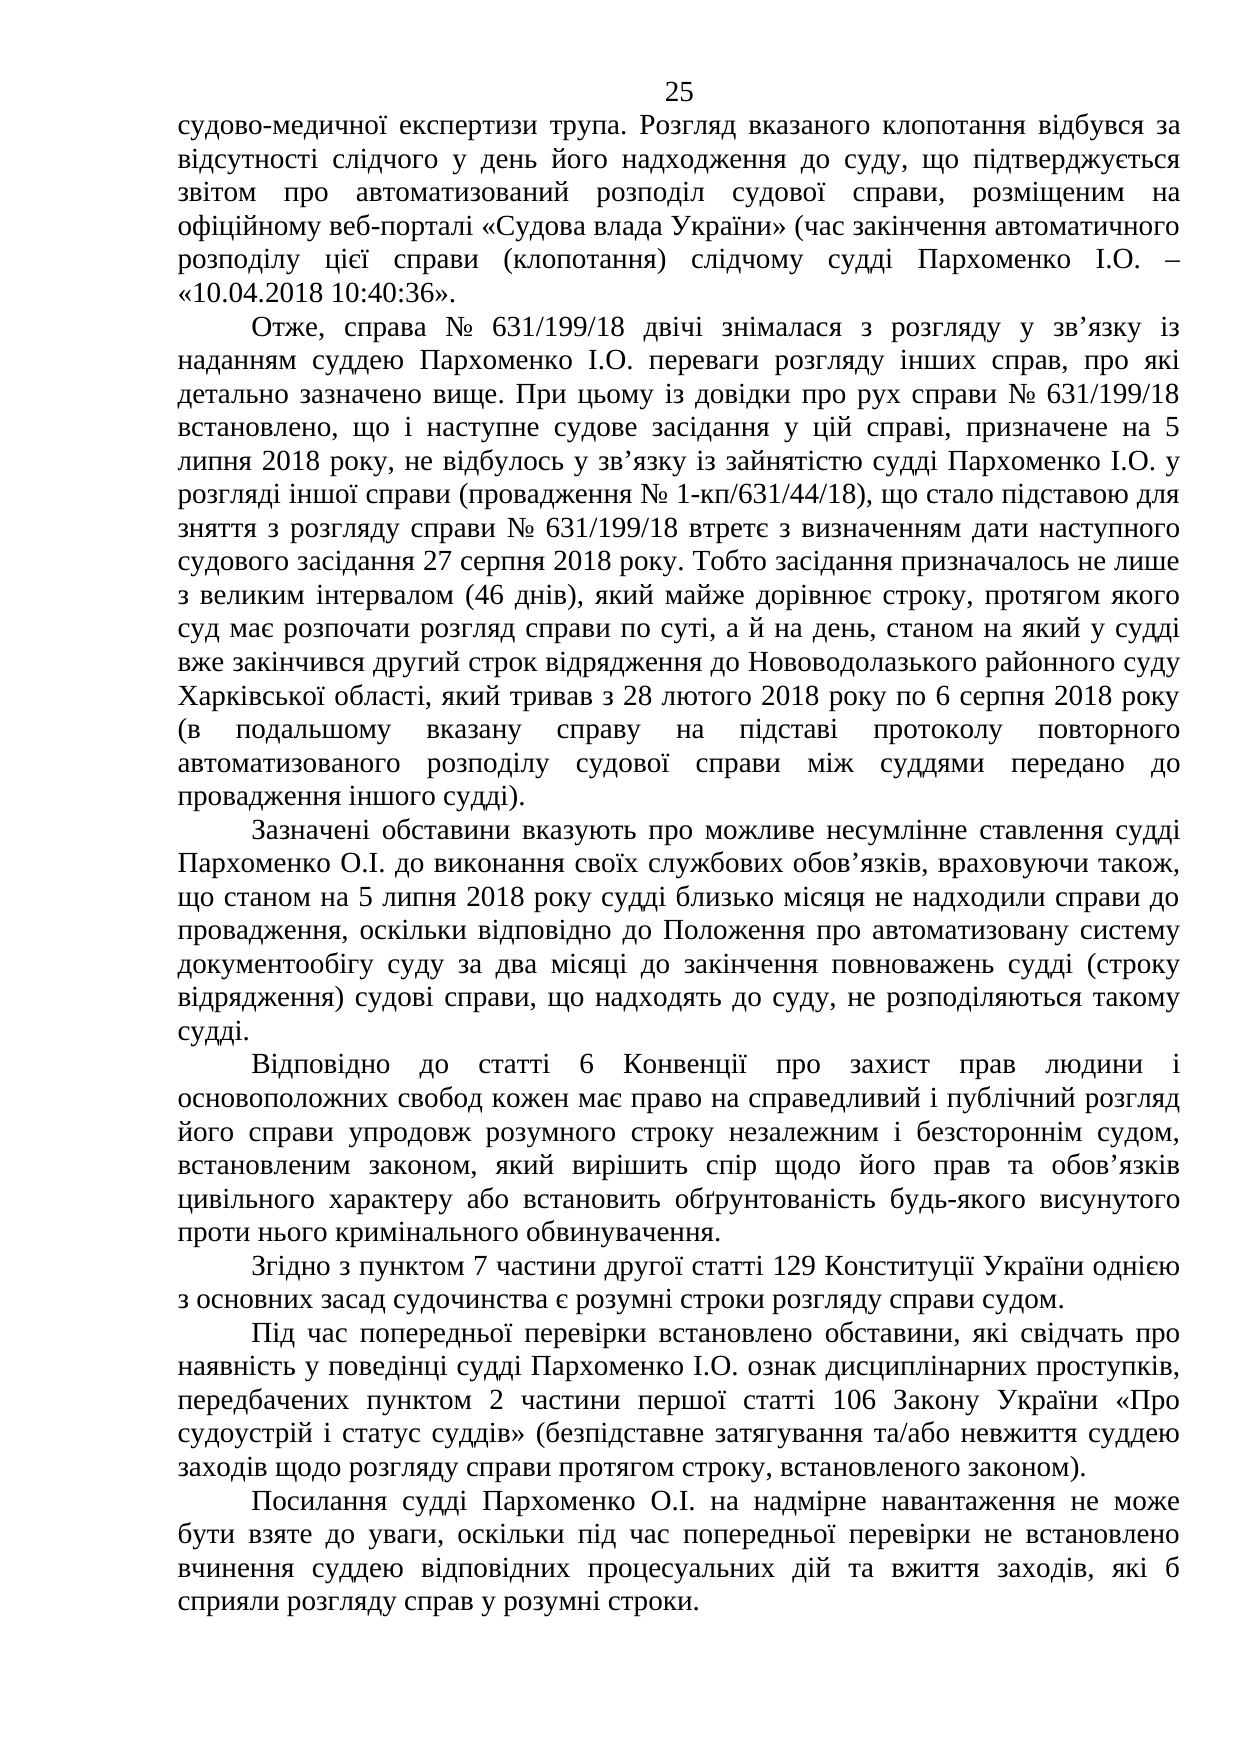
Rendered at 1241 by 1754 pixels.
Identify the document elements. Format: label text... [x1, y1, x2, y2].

text Згідно з пунктом 7 частини другої статті 129 Конституції України однією з основних засад судочинства є розумні строки розгляду справи судом. [177, 1248, 1181, 1315]
text Зазначені обставини вказують про можливе несумлінне ставлення судді Пархоменко О.І. до виконання своїх службових обов’язків, враховуючи також, що станом на 5 липня 2018 року судді близько місяця не надходили справи до провадження, оскільки відповідно до Положення про автоматизовану систему документообігу суду за два місяці до закінчення повноважень судді (строку відрядження) судові справи, що надходять до суду, не розподіляються такому судді. [177, 812, 1181, 1047]
text Під час попередньої перевірки встановлено обставини, які свідчать про наявність у поведінці судді Пархоменко І.О. ознак дисциплінарних проступків, передбачених пунктом 2 частини першої статті 106 Закону України «Про судоустрій і статус суддів» (безпідставне затягування та/або невжиття суддею заходів щодо розгляду справи протягом строку, встановленого законом). [177, 1315, 1181, 1483]
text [177, 107, 1181, 309]
text Відповідно до статті 6 Конвенції про захист прав людини і основоположних свобод кожен має право на справедливий і публічний розгляд його справи упродовж розумного строку незалежним і безстороннім судом, встановленим законом, який вирішить спір щодо його прав та обов’язків цивільного характеру або встановить обґрунтованість будь-якого висунутого проти нього кримінального обвинувачення. [177, 1047, 1181, 1248]
text Отже, справа № 631/199/18 двічі знімалася з розгляду у зв’язку із наданням суддею Пархоменко І.О. переваги розгляду інших справ, про які детально зазначено вище. При цьому із довідки про рух справи № 631/199/18 встановлено, що і наступне судове засідання у цій справі, призначене на 5 липня 2018 року, не відбулось у зв’язку із зайнятістю судді Пархоменко І.О. у розгляді іншої справи (провадження № 1-кп/631/44/18), що стало підставою для зняття з розгляду справи № 631/199/18 втретє з визначенням дати наступного судового засідання 27 серпня 2018 року. Тобто засідання призначалось не лише з великим інтервалом (46 днів), який майже дорівнює строку, протягом якого суд має розпочати розгляд справи по суті, а й на день, станом на який у судді вже закінчився другий строк відрядження до Нововодолазького районного суду Харківської області, який тривав з 28 лютого 2018 року по 6 серпня 2018 року (в подальшому вказану справу на підставі протоколу повторного автоматизованого розподілу судової справи між суддями передано до провадження іншого судді). [177, 309, 1181, 812]
text Посилання судді Пархоменко О.І. на надмірне навантаження не може бути взяте до уваги, оскільки під час попередньої перевірки не встановлено вчинення суддею відповідних процесуальних дій та вжиття заходів, які б сприяли розгляду справ у розумні строки. [177, 1483, 1181, 1617]
